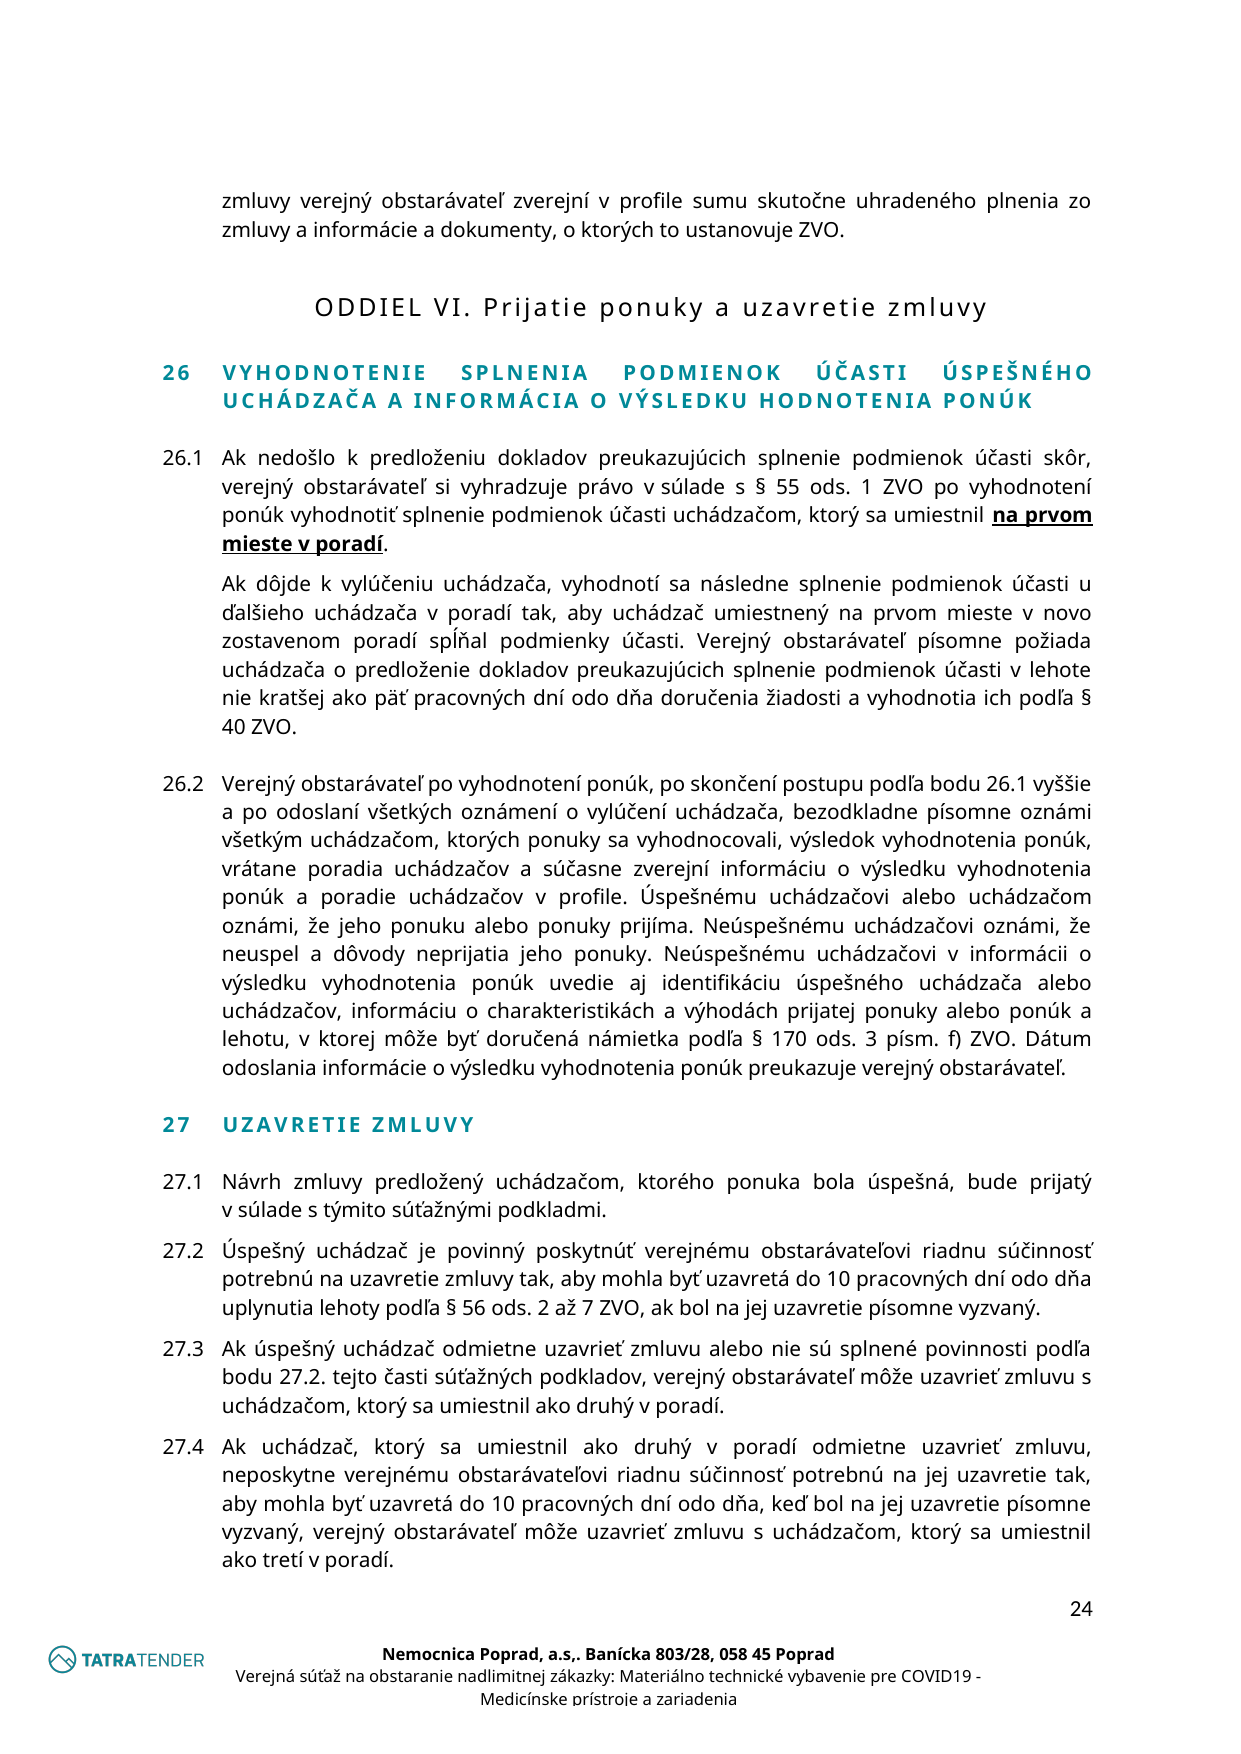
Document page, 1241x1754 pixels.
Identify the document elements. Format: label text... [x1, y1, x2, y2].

subtitle Ak dôjde k vylúčeniu uchádzača, vyhodnotí sa následne splnenie podmienok účasti u ďalšieho uchádzača v poradí tak, aby uchádzač umiestnený na prvom mieste v novo zostavenom poradí spĺňal podmienky účasti. Verejný obstarávateľ písomne požiada uchádzača o predloženie dokladov preukazujúcich splnenie podmienok účasti v lehote nie kratšej ako päť pracovných dní odo dňa doručenia žiadosti a vyhodnotia ich podľa § 40 ZVO. [222, 569, 1093, 740]
subtitle Úspešný uchádzač je povinný poskytnúť verejnému obstarávateľovi riadnu súčinnosť potrebnú na uzavretie zmluvy tak, aby mohla byť uzavretá do 10 pracovných dní odo dňa uplynutia lehoty podľa § 56 ods. 2 až 7 ZVO, ak bol na jej uzavretie písomne vyzvaný. [162, 1236, 1093, 1321]
subtitle Ak uchádzač, ktorý sa umiestnil ako druhý v poradí odmietne uzavrieť zmluvu, neposkytne verejnému obstarávateľovi riadnu súčinnosť potrebnú na jej uzavretie tak, aby mohla byť uzavretá do 10 pracovných dní odo dňa, keď bol na jej uzavretie písomne vyzvaný, verejný obstarávateľ môže uzavrieť zmluvu s uchádzačom, ktorý sa umiestnil ako tretí v poradí. [162, 1432, 1093, 1574]
subtitle Verejný obstarávateľ po vyhodnotení ponúk, po skončení postupu podľa bodu 26.1 vyššie a po odoslaní všetkých oznámení o vylúčení uchádzača, bezodkladne písomne oznámi všetkým uchádzačom, ktorých ponuky sa vyhodnocovali, výsledok vyhodnotenia ponúk, vrátane poradia uchádzačov a súčasne zverejní informáciu o výsledku vyhodnotenia ponúk a poradie uchádzačov v profile. Úspešnému uchádzačovi alebo uchádzačom oznámi, že jeho ponuku alebo ponuky prijíma. Neúspešnému uchádzačovi oznámi, že neuspel a dôvody neprijatia jeho ponuky. Neúspešnému uchádzačovi v informácii o výsledku vyhodnotenia ponúk uvedie aj identifikáciu úspešného uchádzača alebo uchádzačov, informáciu o charakteristikách a výhodách prijatej ponuky alebo ponúk a lehotu, v ktorej môže byť doručená námietka podľa § 170 ods. 3 písm. f) ZVO. Dátum odoslania informácie o výsledku vyhodnotenia ponúk preukazuje verejný obstarávateľ. [162, 769, 1093, 1081]
picture [41, 1632, 217, 1685]
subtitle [162, 186, 1093, 243]
subtitle Ak úspešný uchádzač odmietne uzavrieť zmluvu alebo nie sú splnené povinnosti podľa bodu 27.2. tejto časti súťažných podkladov, verejný obstarávateľ môže uzavrieť zmluvu s uchádzačom, ktorý sa umiestnil ako druhý v poradí. [162, 1334, 1093, 1419]
text Vyhodnotenie splnenia podmienok účasti úspešného uchádzača a informácia o výsledku hodnotenia ponúk [162, 358, 1093, 415]
subtitle Ak nedošlo k predloženiu dokladov preukazujúcich splnenie podmienok účasti skôr, verejný obstarávateľ si vyhradzuje právo v súlade s § 55 ods. 1 ZVO po vyhodnotení ponúk vyhodnotiť splnenie podmienok účasti uchádzačom, ktorý sa umiestnil na prvom mieste v poradí. [162, 443, 1093, 557]
text Uzavretie zmluvy [162, 1110, 1093, 1138]
subtitle Návrh zmluvy predložený uchádzačom, ktorého ponuka bola úspešná, bude prijatý v súlade s týmito súťažnými podkladmi. [162, 1167, 1093, 1224]
text ODDIEL VI. Prijatie ponuky a uzavretie zmluvy [162, 290, 1093, 324]
